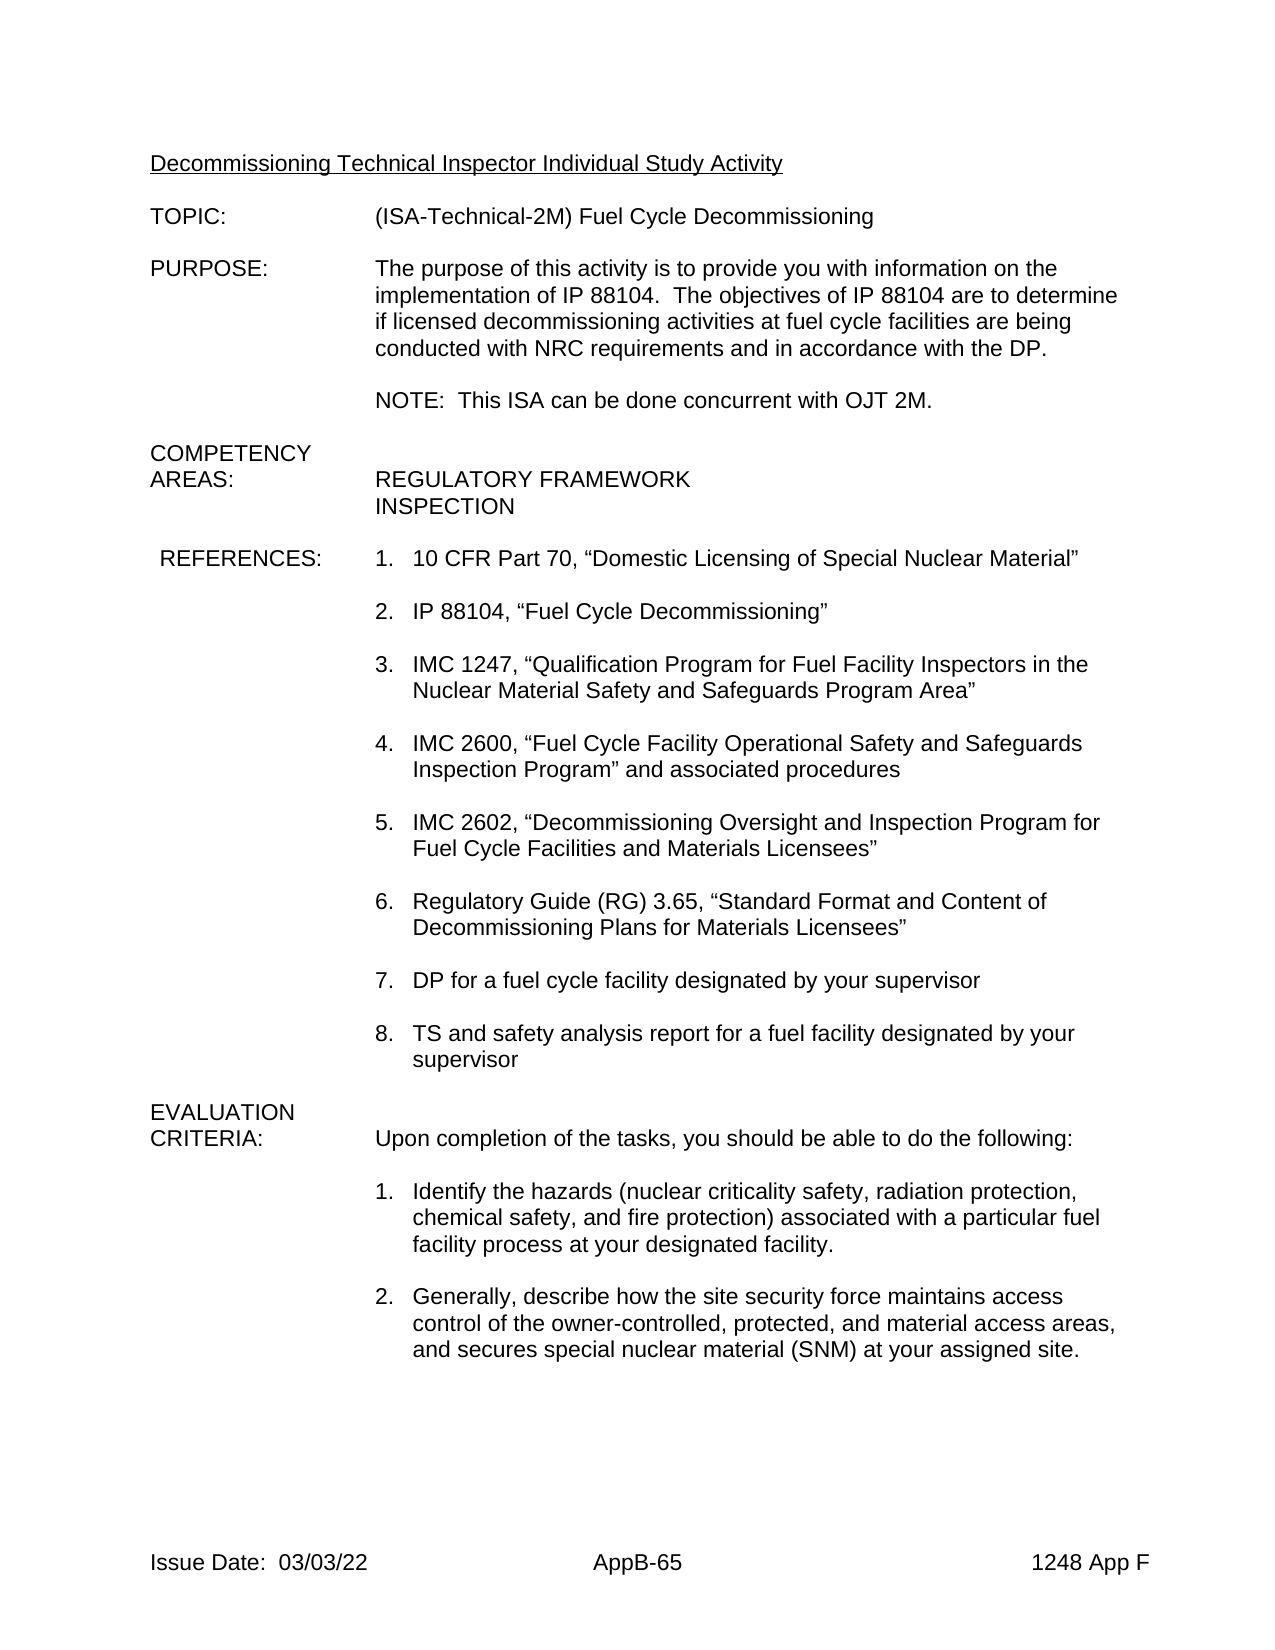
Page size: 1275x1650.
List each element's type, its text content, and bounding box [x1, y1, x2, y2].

list IMC 1247, “Qualification Program for Fuel Facility Inspectors in the Nuclear Material Safety and Safeguards Program Area” [375, 651, 1125, 703]
list IMC 2600, “Fuel Cycle Facility Operational Safety and Safeguards Inspection Program” and associated procedures [375, 730, 1125, 782]
text TOPIC: (ISA-Technical-2M) Fuel Cycle Decommissioning [150, 203, 1125, 229]
text NOTE: This ISA can be done concurrent with OJT 2M. [375, 387, 1103, 413]
list Generally, describe how the site security force maintains access control of the owner-controlled, protected, and material access areas, and secures special nuclear material (SNM) at your assigned site. [375, 1283, 1125, 1362]
text INSPECTION [150, 493, 1125, 519]
list IMC 2602, “Decommissioning Oversight and Inspection Program for Fuel Cycle Facilities and Materials Licensees” [375, 809, 1125, 862]
list Regulatory Guide (RG) 3.65, “Standard Format and Content of Decommissioning Plans for Materials Licensees” [375, 888, 1125, 941]
list DP for a fuel cycle facility designated by your supervisor [375, 967, 1125, 993]
text AREAS: REGULATORY FRAMEWORK [150, 466, 1125, 493]
text REFERENCES: 1. 10 CFR Part 70, “Domestic Licensing of Special Nuclear Material” [159, 545, 1125, 572]
list Identify the hazards (nuclear criticality safety, radiation protection, chemical safety, and fire protection) associated with a particular fuel facility process at your designated facility. [375, 1178, 1125, 1257]
text EVALUATION [150, 1099, 1125, 1125]
text COMPETENCY [150, 440, 1125, 466]
text PURPOSE: The purpose of this activity is to provide you with information on the implementation of IP 88104. The objectives of IP 88104 are to determine if licensed decommissioning activities at fuel cycle facilities are being conducted with NRC requirements and in accordance with the DP. [150, 255, 1125, 361]
text CRITERIA: Upon completion of the tasks, you should be able to do the following: [150, 1125, 1125, 1151]
list IP 88104, “Fuel Cycle Decommissioning” [375, 598, 1125, 624]
text Decommissioning Technical Inspector Individual Study Activity [150, 150, 1125, 176]
list TS and safety analysis report for a fuel facility designated by your supervisor [375, 1020, 1125, 1072]
